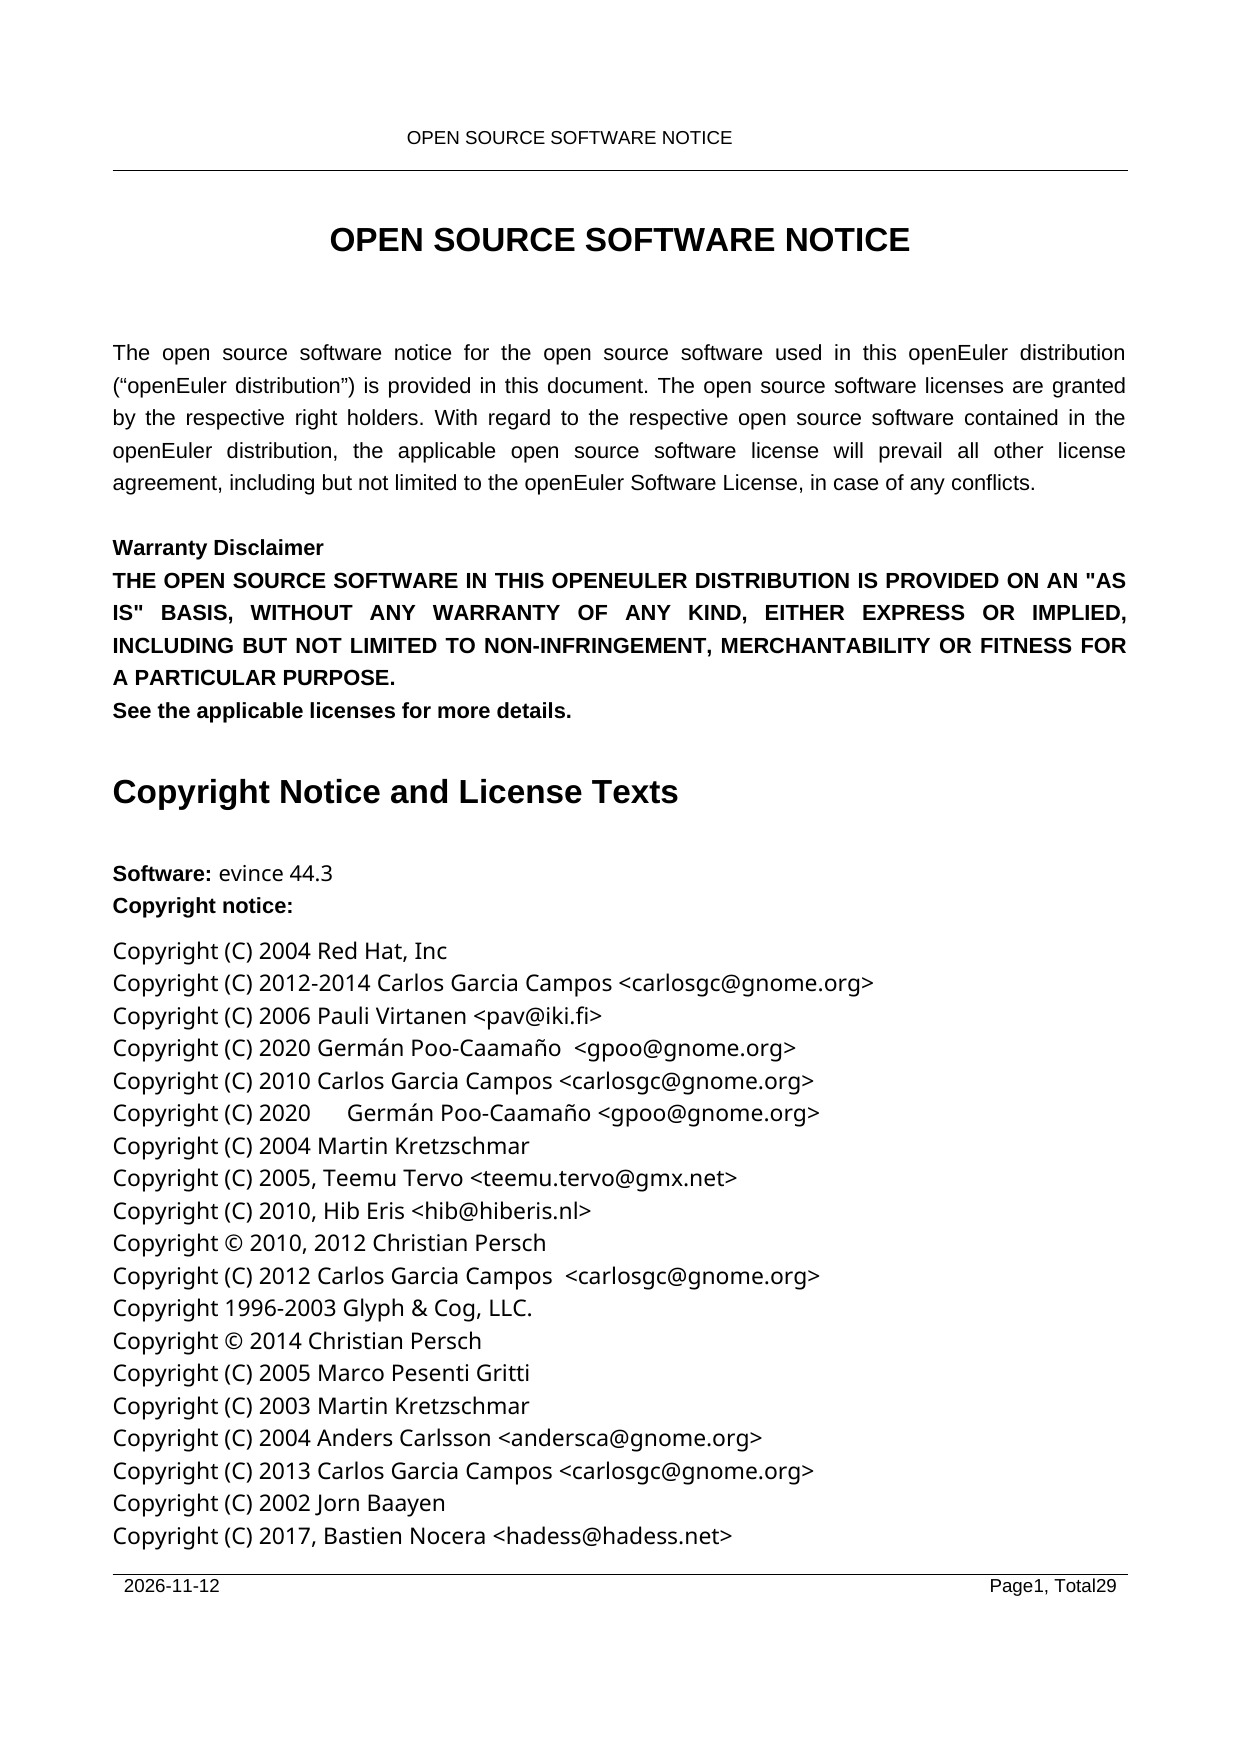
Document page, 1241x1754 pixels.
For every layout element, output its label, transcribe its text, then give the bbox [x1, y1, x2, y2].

title Software: evince 44.3 [112, 856, 1128, 889]
text Warranty Disclaimer [112, 531, 1128, 564]
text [112, 934, 1128, 1551]
text THE OPEN SOURCE SOFTWARE IN THIS OPENEULER DISTRIBUTION IS PROVIDED ON AN "AS IS" BASIS, WITHOUT ANY WARRANTY OF ANY KIND, EITHER EXPRESS OR IMPLIED, INCLUDING BUT NOT LIMITED TO NON-INFRINGEMENT, MERCHANTABILITY OR FITNESS FOR A PARTICULAR PURPOSE. See the applicable licenses for more details. [112, 564, 1128, 726]
text The open source software notice for the open source software used in this openEuler distribution (“openEuler distribution”) is provided in this document. The open source software licenses are granted by the respective right holders. With regard to the respective open source software contained in the openEuler distribution, the applicable open source software license will prevail all other license agreement, including but not limited to the openEuler Software License, in case of any conflicts. [112, 336, 1128, 499]
text Copyright notice: [112, 889, 1128, 921]
text OPEN SOURCE SOFTWARE NOTICE [112, 206, 1128, 271]
text Copyright Notice and License Texts [112, 759, 1128, 824]
